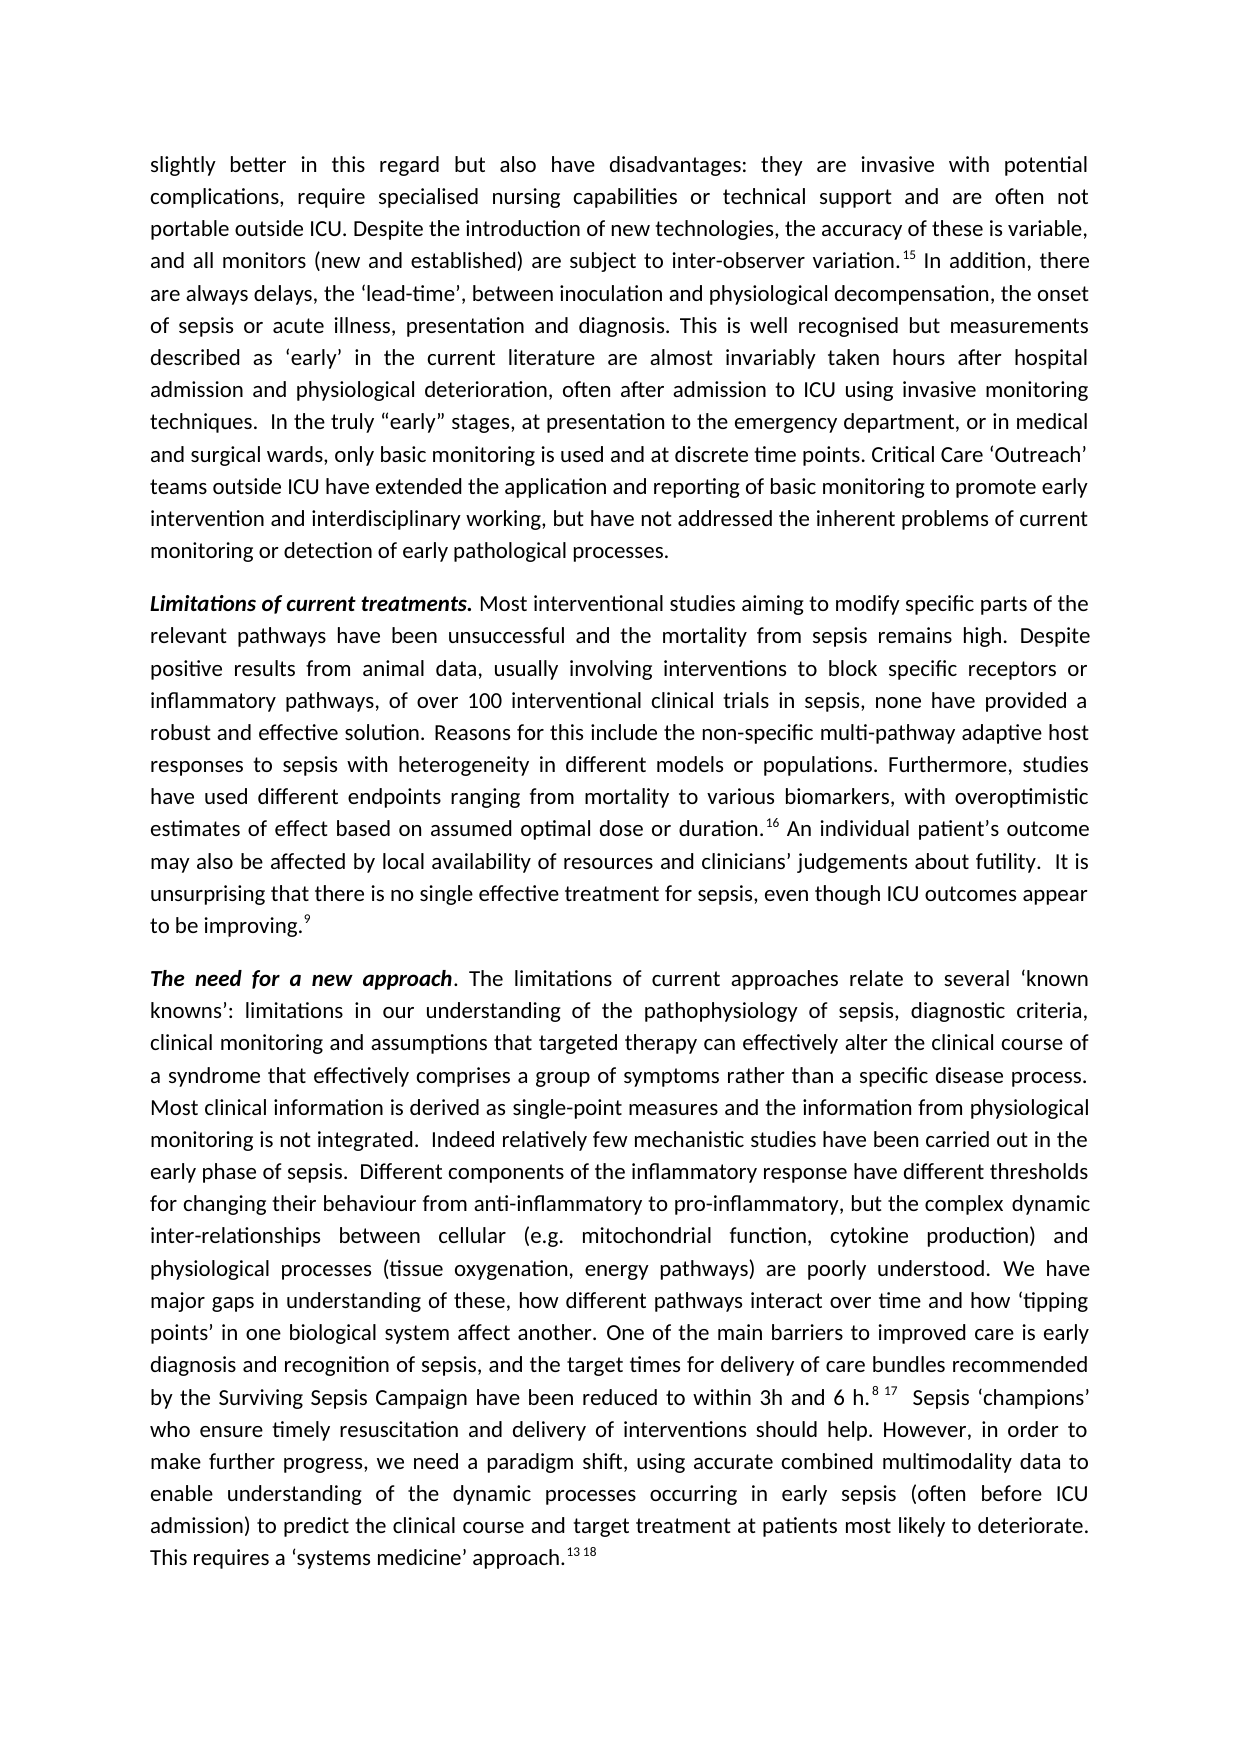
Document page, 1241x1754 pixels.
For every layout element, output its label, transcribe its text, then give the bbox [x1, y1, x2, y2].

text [150, 150, 1090, 564]
text The need for a new approach. The limitations of current approaches relate to several ‘known knowns’: limitations in our understanding of the pathophysiology of sepsis, diagnostic criteria, clinical monitoring and assumptions that targeted therapy can effectively alter the clinical course of a syndrome that effectively comprises a group of symptoms rather than a specific disease process. Most clinical information is derived as single-point measures and the information from physiological monitoring is not integrated. Indeed relatively few mechanistic studies have been carried out in the early phase of sepsis. Different components of the inflammatory response have different thresholds for changing their behaviour from anti-inflammatory to pro-inflammatory, but the complex dynamic inter-relationships between cellular (e.g. mitochondrial function, cytokine production) and physiological processes (tissue oxygenation, energy pathways) are poorly understood. We have major gaps in understanding of these, how different pathways interact over time and how ‘tipping points’ in one biological system affect another. One of the main barriers to improved care is early diagnosis and recognition of sepsis, and the target times for delivery of care bundles recommended by the Surviving Sepsis Campaign have been reduced to within 3h and 6 h.8 17 Sepsis ‘champions’ who ensure timely resuscitation and delivery of interventions should help. However, in order to make further progress, we need a paradigm shift, using accurate combined multimodality data to enable understanding of the dynamic processes occurring in early sepsis (often before ICU admission) to predict the clinical course and target treatment at patients most likely to deteriorate. This requires a ‘systems medicine’ approach.13 18 [150, 964, 1090, 1572]
text Limitations of current treatments. Most interventional studies aiming to modify specific parts of the relevant pathways have been unsuccessful and the mortality from sepsis remains high. Despite positive results from animal data, usually involving interventions to block specific receptors or inflammatory pathways, of over 100 interventional clinical trials in sepsis, none have provided a robust and effective solution. Reasons for this include the non-specific multi-pathway adaptive host responses to sepsis with heterogeneity in different models or populations. Furthermore, studies have used different endpoints ranging from mortality to various biomarkers, with overoptimistic estimates of effect based on assumed optimal dose or duration.16 An individual patient’s outcome may also be affected by local availability of resources and clinicians’ judgements about futility. It is unsurprising that there is no single effective treatment for sepsis, even though ICU outcomes appear to be improving.9 [150, 589, 1090, 939]
